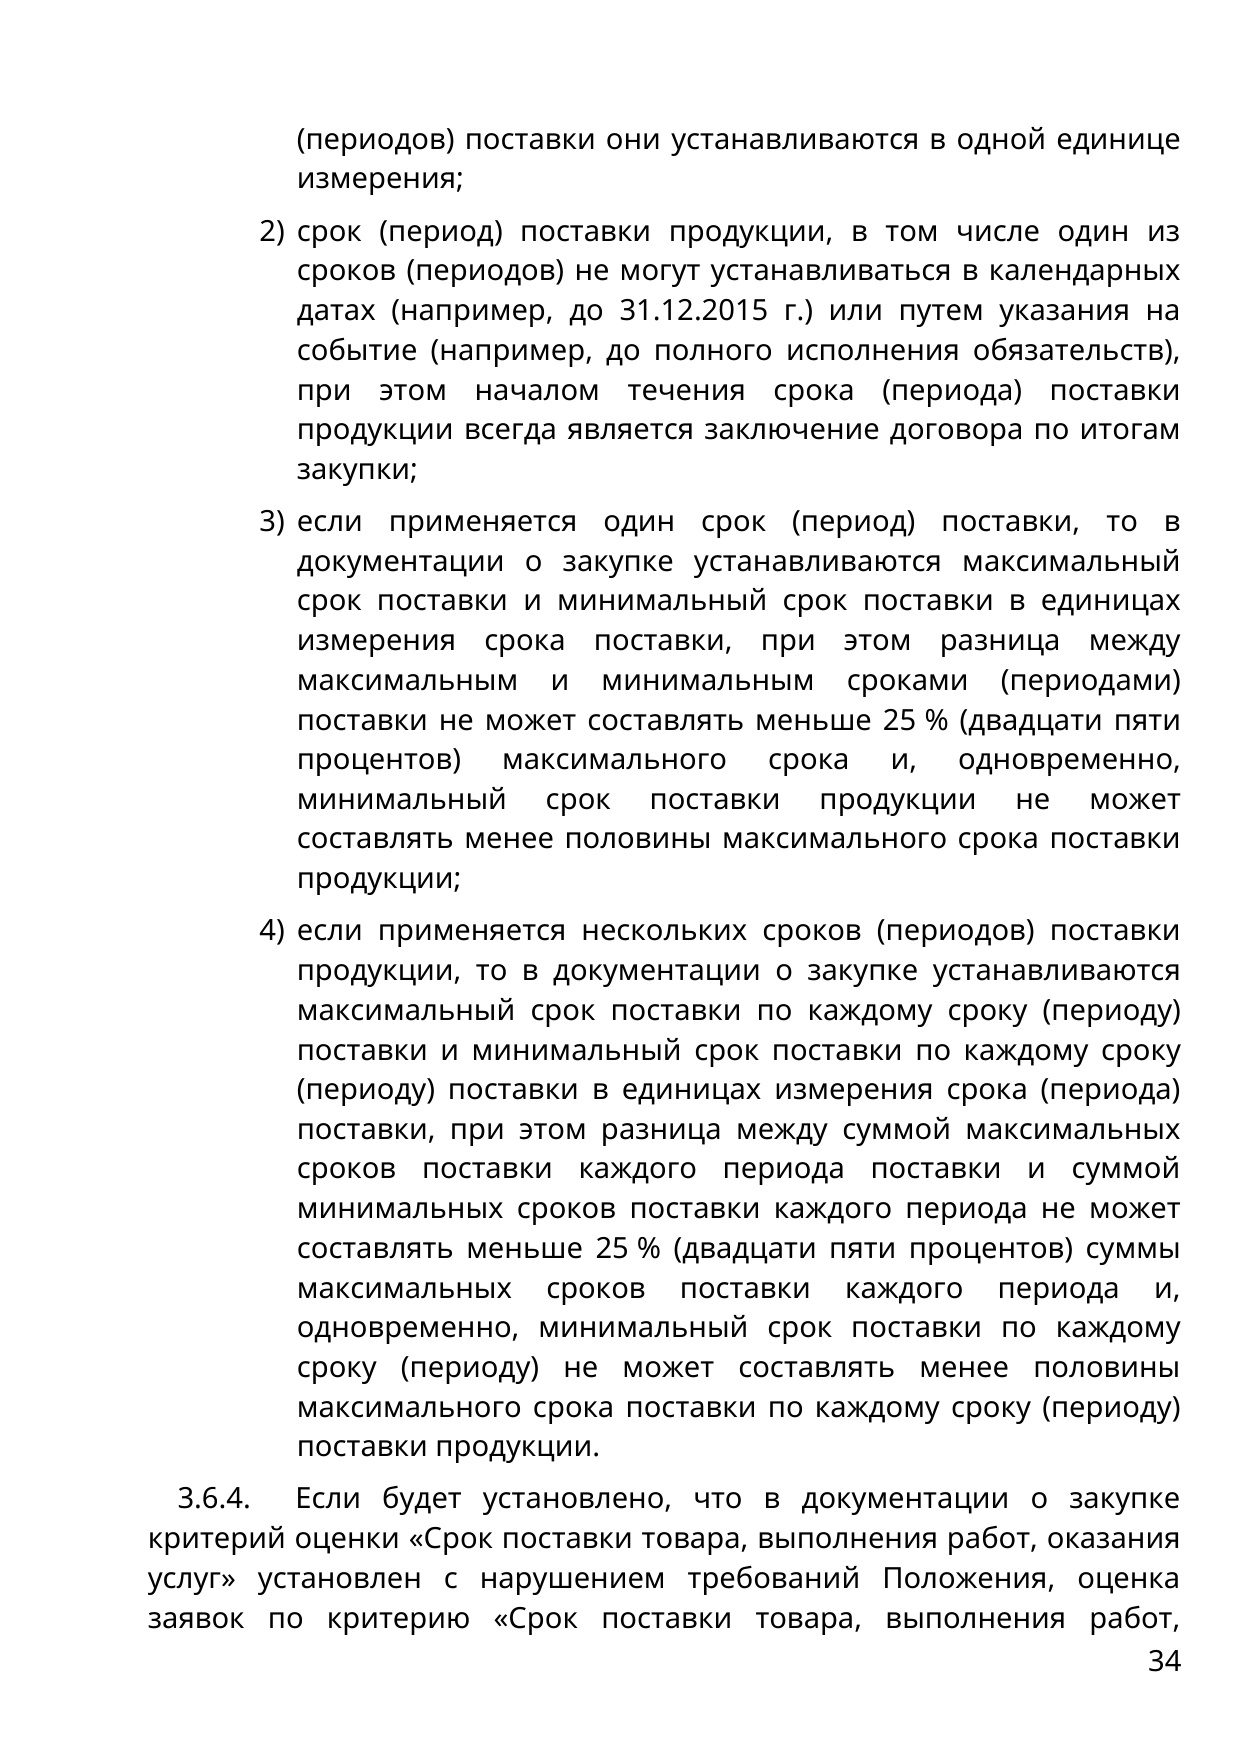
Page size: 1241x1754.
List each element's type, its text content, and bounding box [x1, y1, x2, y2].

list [148, 1478, 1181, 1637]
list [259, 118, 1181, 197]
list если применяется нескольких сроков (периодов) поставки продукции, то в документации о закупке устанавливаются максимальный срок поставки по каждому сроку (периоду) поставки и минимальный срок поставки по каждому сроку (периоду) поставки в единицах измерения срока (периода) поставки, при этом разница между суммой максимальных сроков поставки каждого периода поставки и суммой минимальных сроков поставки каждого периода не может составлять меньше 25 % (двадцати пяти процентов) суммы максимальных сроков поставки каждого периода и, одновременно, минимальный срок поставки по каждому сроку (периоду) не может составлять менее половины максимального срока поставки по каждому сроку (периоду) поставки продукции. [259, 910, 1181, 1465]
list срок (период) поставки продукции, в том числе один из сроков (периодов) не могут устанавливаться в календарных датах (например, до 31.12.2015 г.) или путем указания на событие (например, до полного исполнения обязательств), при этом началом течения срока (периода) поставки продукции всегда является заключение договора по итогам закупки; [259, 210, 1181, 488]
list если применяется один срок (период) поставки, то в документации о закупке устанавливаются максимальный срок поставки и минимальный срок поставки в единицах измерения срока поставки, при этом разница между максимальным и минимальным сроками (периодами) поставки не может составлять меньше 25 % (двадцати пяти процентов) максимального срока и, одновременно, минимальный срок поставки продукции не может составлять менее половины максимального срока поставки продукции; [259, 500, 1181, 897]
